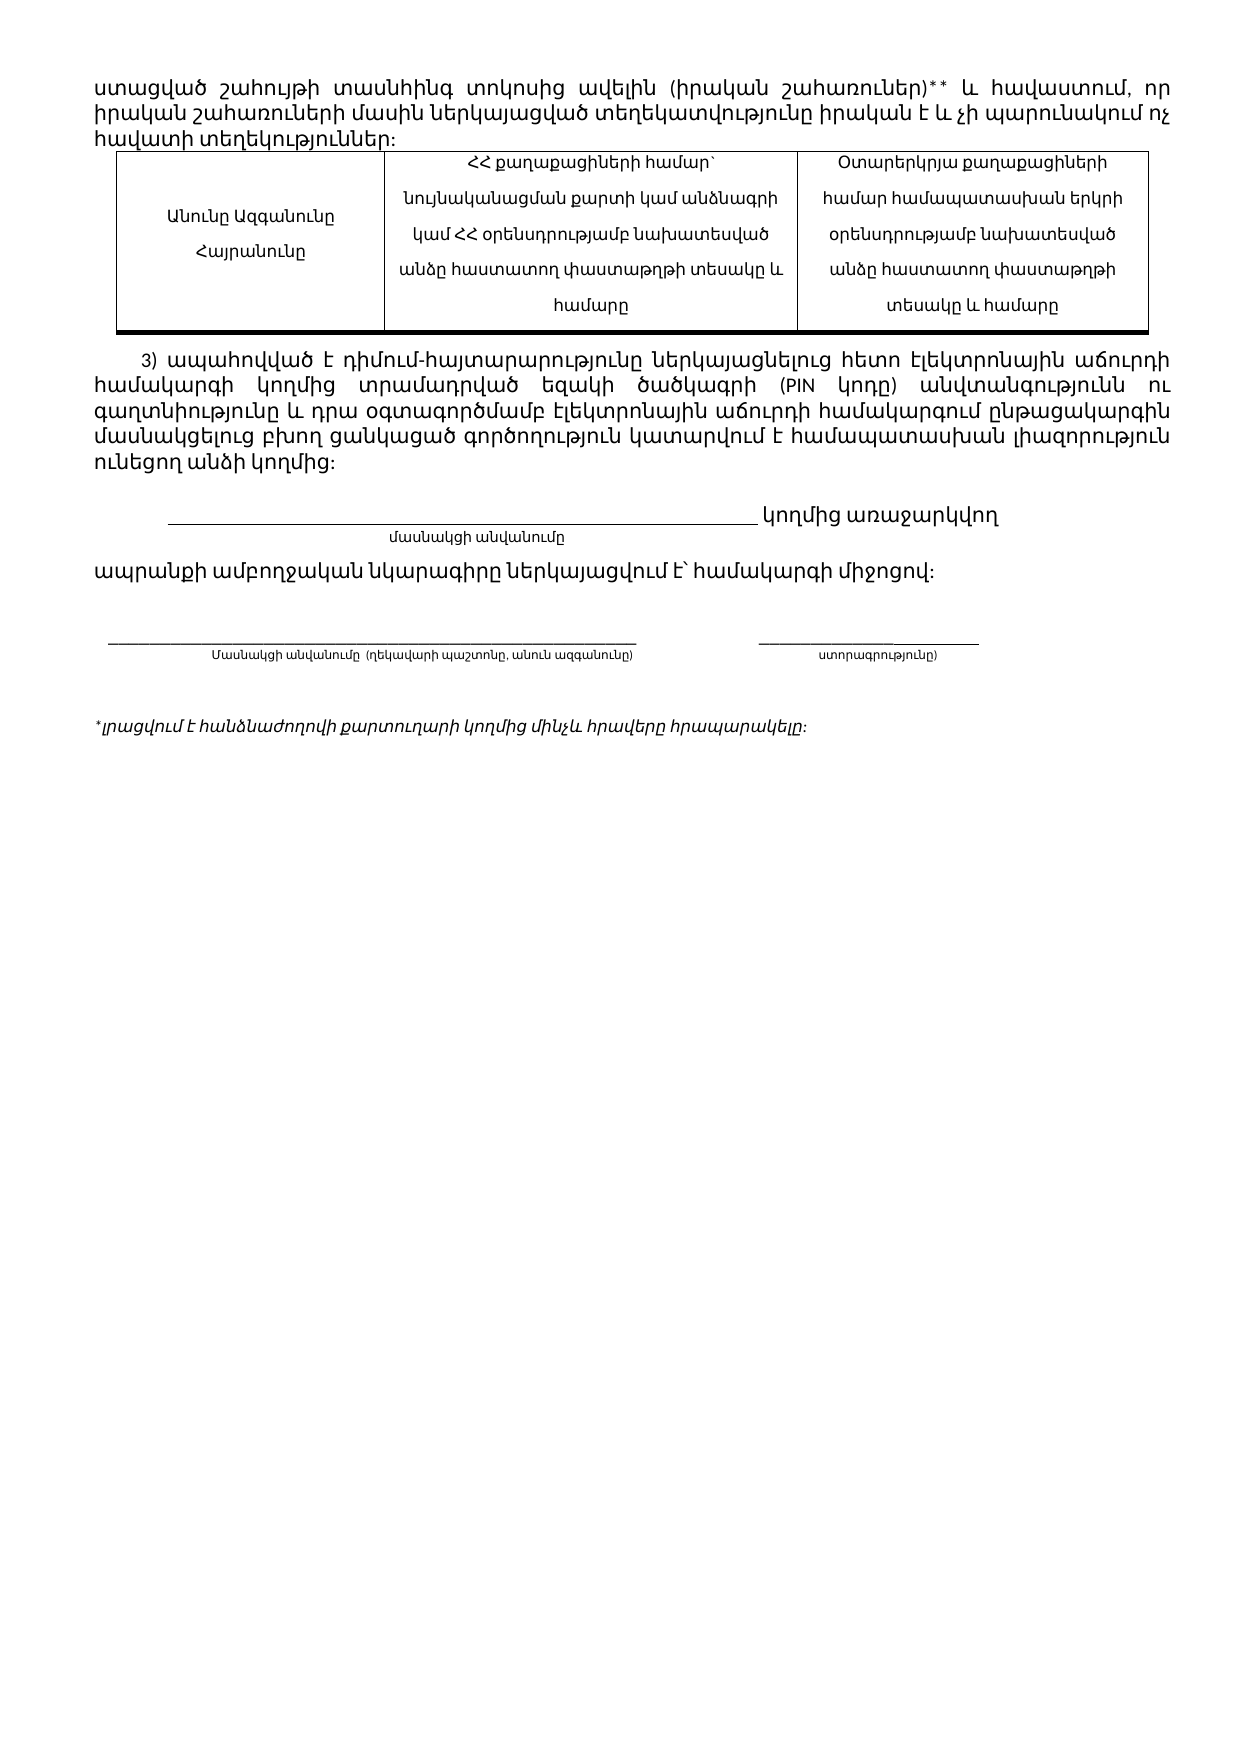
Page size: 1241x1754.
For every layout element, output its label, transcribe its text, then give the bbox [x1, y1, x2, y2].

text *լրացվում է հանձնաժողովի քարտուղարի կողմից մինչև հրավերը հրապարակելը: [94, 716, 1171, 736]
table_header Օտարերկրյա քաղաքացիների համար համապատասխան երկրի օրենսդրությամբ նախատեսված անձը հաստատող փաստաթղթի տեսակը և համարը [798, 152, 1148, 330]
table_header ՀՀ քաղաքացիների համար` նույնականացման քարտի կամ անձնագրի կամ ՀՀ օրենսդրությամբ նախատեսված անձը հաստատող փաստաթղթի տեսակը և համարը [385, 152, 797, 330]
text ___________________________________________________ _____________ [108, 622, 1171, 647]
text կողմից առաջարկվող [94, 502, 1171, 528]
table_header Անունը Ազգանունը Հայրանունը [117, 152, 384, 330]
text 3) ապահովված է դիմում-հայտարարությունը ներկայացնելուց հետո էլեկտրոնային աճուրդի համակարգի կողմից տրամադրված եզակի ծածկագրի (PIN կոդը) անվտանգությունն ու գաղտնիությունը և դրա օգտագործմամբ էլեկտրոնային աճուրդի համակարգում ընթացակարգին մասնակցելուց բխող ցանկացած գործողություն կատարվում է համապատասխան լիազորություն ունեցող անձի կողմից: [94, 347, 1171, 474]
text ապրանքի ամբողջական նկարագիրը ներկայացվում է՝ համակարգի միջոցով: [94, 558, 1171, 584]
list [94, 75, 1171, 151]
text մասնակցի անվանումը [94, 528, 1171, 558]
text Մասնակցի անվանումը (ղեկավարի պաշտոնը, անուն ազգանունը) ստորագրությունը) [108, 647, 1171, 673]
